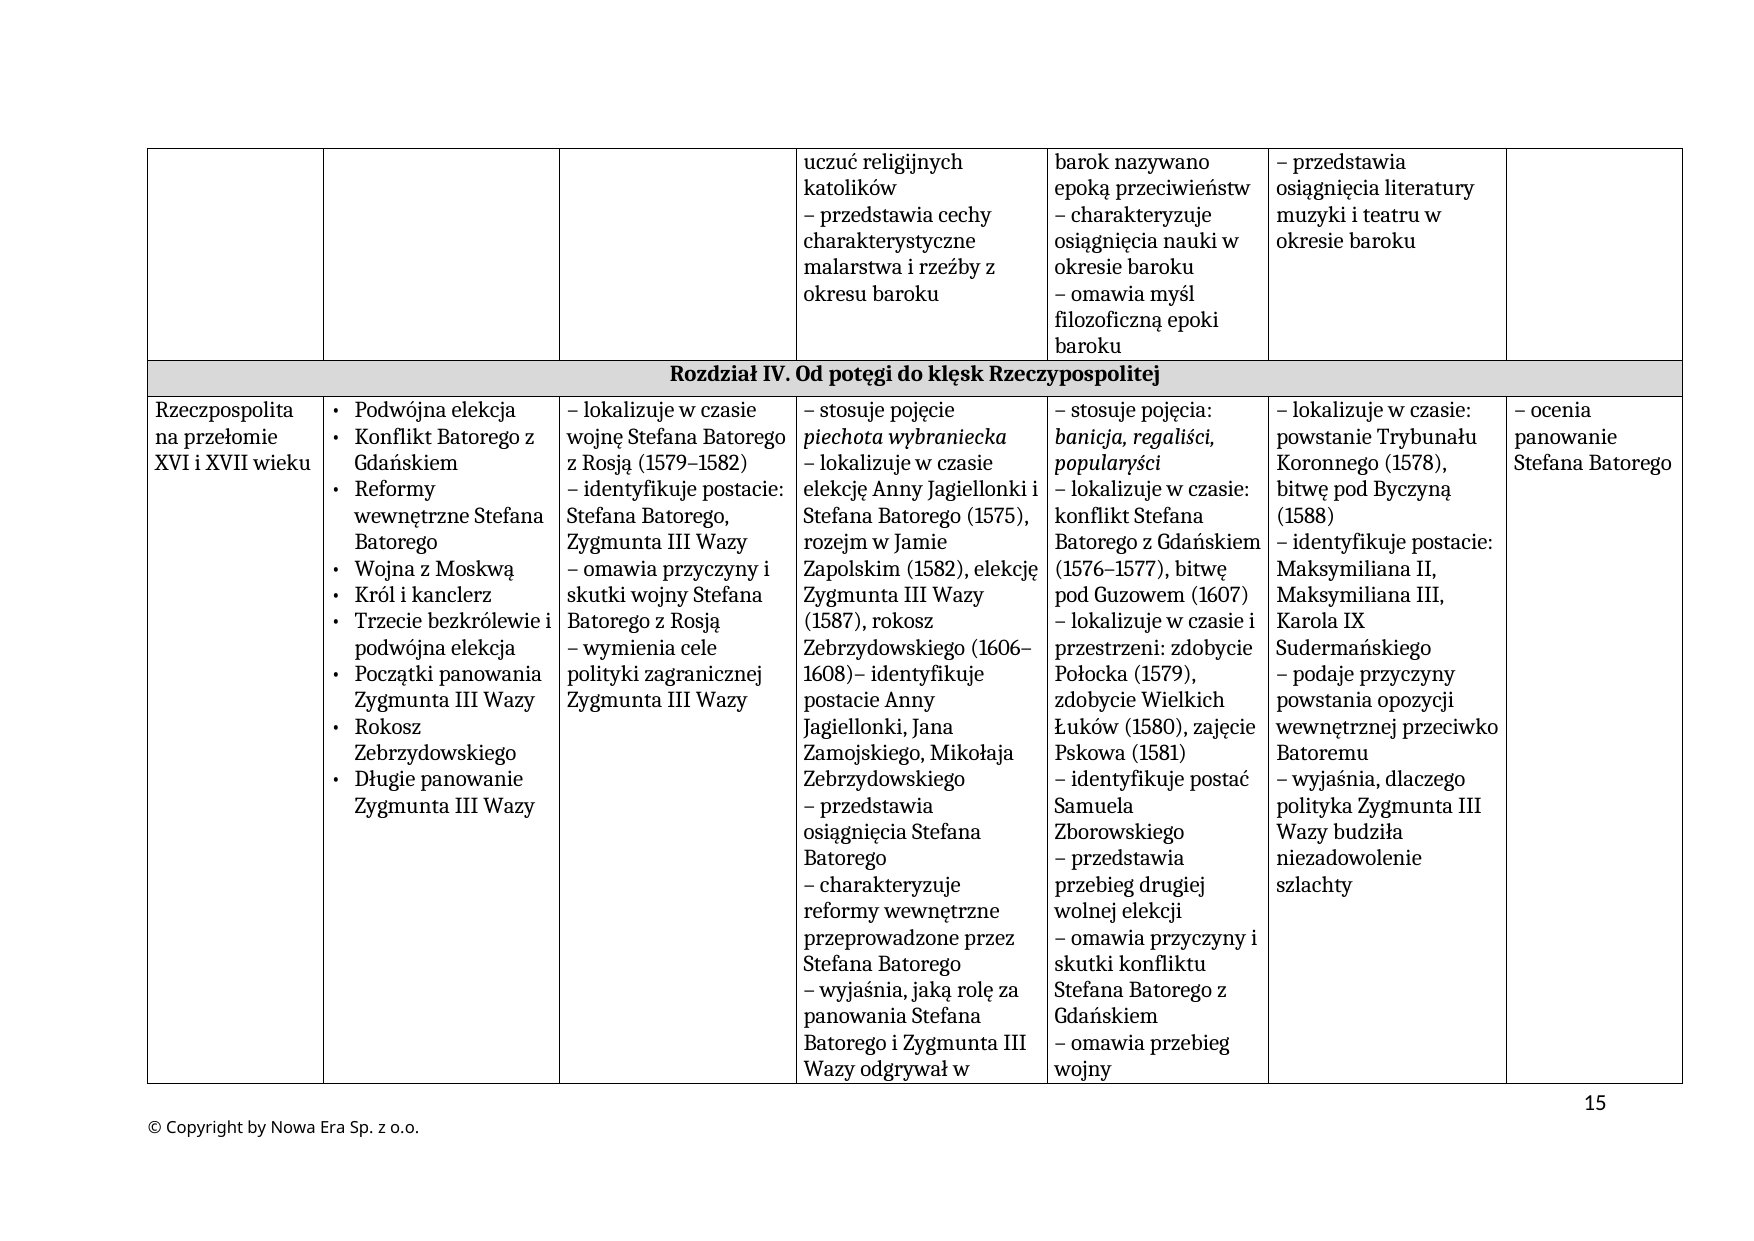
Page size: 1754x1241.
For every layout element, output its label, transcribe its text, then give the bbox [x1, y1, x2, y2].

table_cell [1269, 149, 1506, 359]
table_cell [797, 397, 1047, 1082]
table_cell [324, 149, 559, 359]
table_cell Rozdział IV. Od potęgi do klęsk Rzeczypospolitej [148, 361, 1682, 396]
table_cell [1269, 397, 1506, 1082]
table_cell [560, 149, 796, 359]
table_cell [1507, 149, 1682, 359]
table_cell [1048, 149, 1268, 359]
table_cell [148, 397, 323, 1082]
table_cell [148, 149, 323, 359]
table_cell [324, 397, 559, 1082]
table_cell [1507, 397, 1682, 1082]
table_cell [560, 397, 796, 1082]
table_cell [797, 149, 1047, 359]
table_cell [1048, 397, 1268, 1082]
